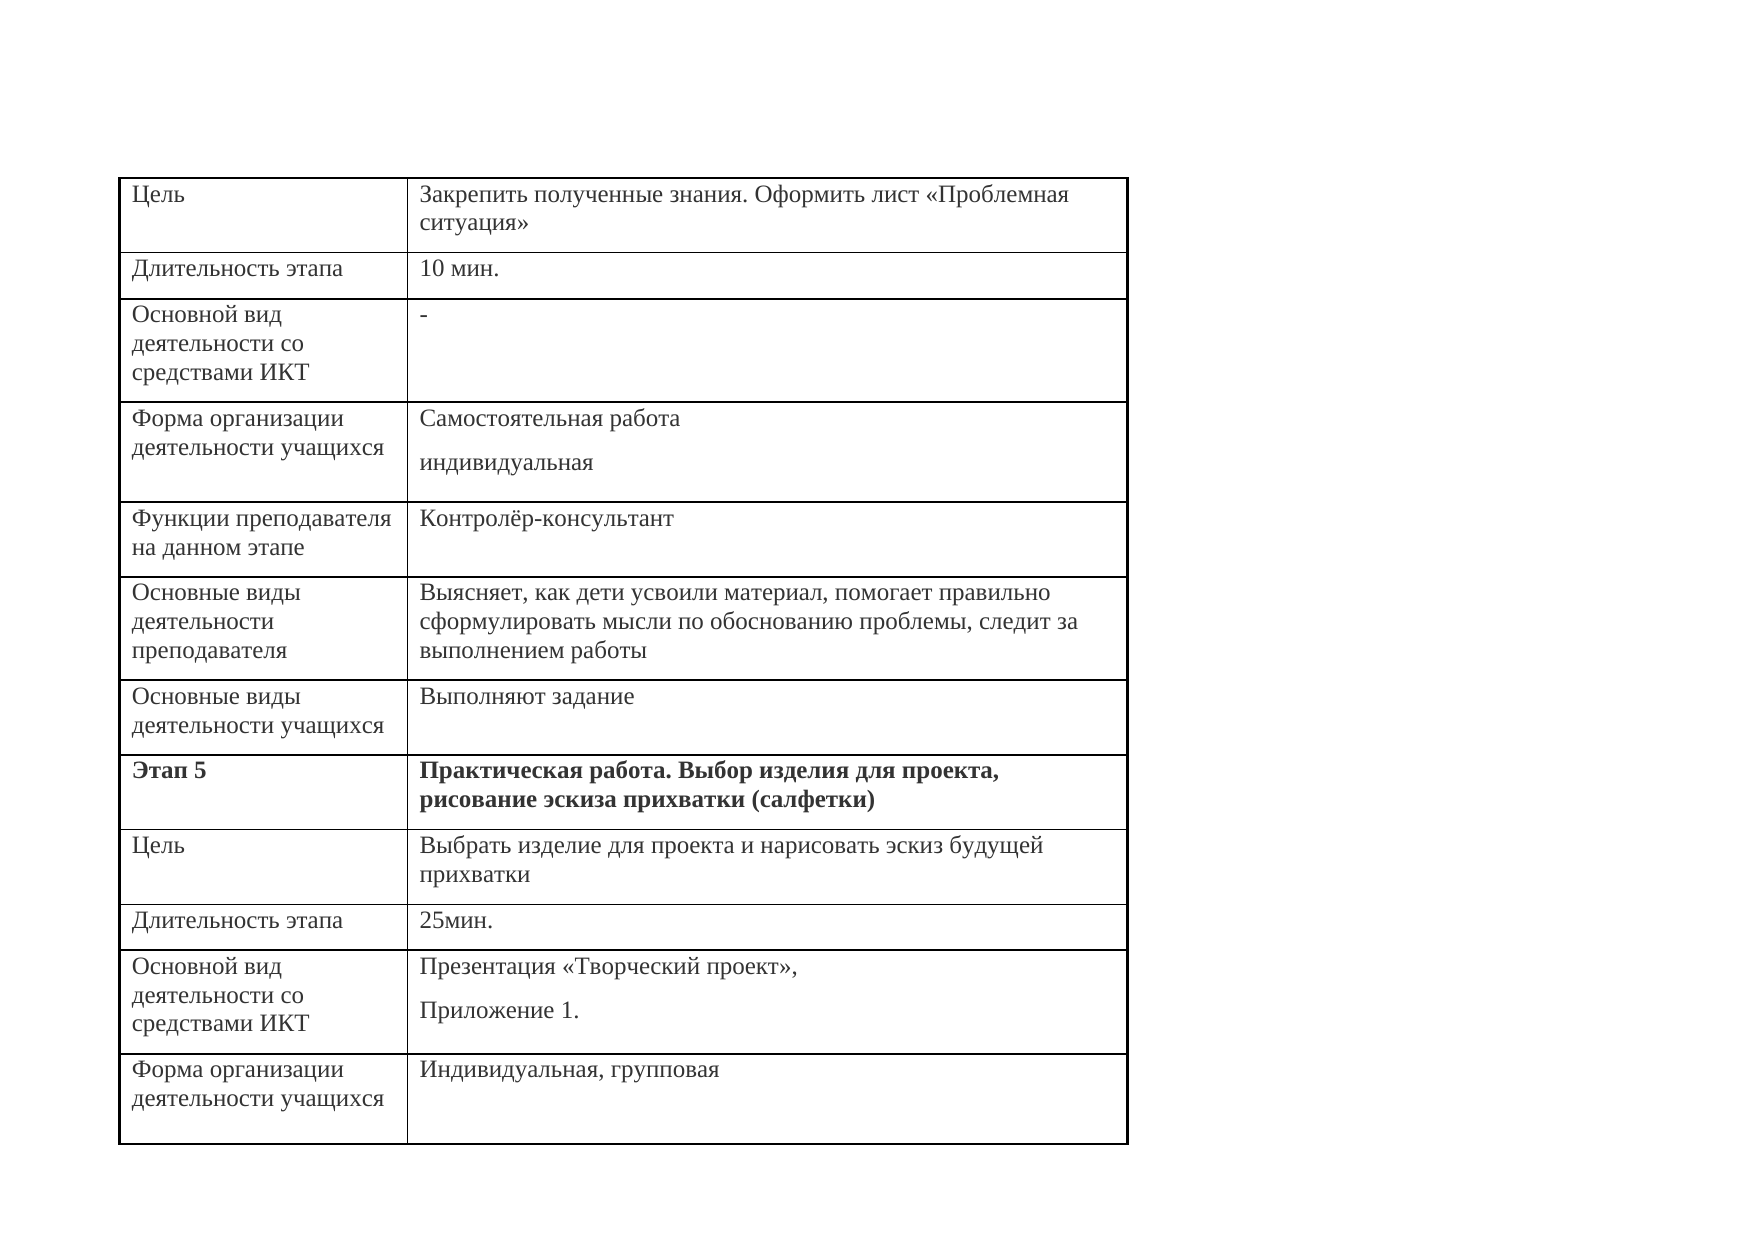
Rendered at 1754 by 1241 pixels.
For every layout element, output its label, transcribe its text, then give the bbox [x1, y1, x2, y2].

table_cell Цель [121, 830, 407, 903]
table_cell Индивидуальная, групповая [408, 1055, 1126, 1143]
table_cell Длительность этапа [121, 253, 407, 298]
table_cell Длительность этапа [121, 905, 407, 949]
table_cell - [408, 300, 1126, 401]
table_cell Цель [121, 179, 407, 252]
table_cell Форма организации деятельности учащихся [121, 403, 407, 501]
table_cell Выясняет, как дети усвоили материал, помогает правильно сформулировать мысли по обоснованию проблемы, следит за выполнением работы [408, 578, 1126, 679]
table_cell Практическая работа. Выбор изделия для проекта, рисование эскиза прихватки (салфетки) [408, 756, 1126, 829]
table_cell Выполняют задание [408, 681, 1126, 754]
table_cell Закрепить полученные знания. Оформить лист «Проблемная ситуация» [408, 179, 1126, 252]
table_cell 10 мин. [408, 253, 1126, 298]
table_cell Выбрать изделие для проекта и нарисовать эскиз будущей прихватки [408, 830, 1126, 903]
table_cell Контролёр-консультант [408, 503, 1126, 576]
table_cell Презентация «Творческий проект», Приложение 1. [408, 951, 1126, 1053]
table_cell Самостоятельная работа индивидуальная [408, 403, 1126, 501]
table_cell 25мин. [408, 905, 1126, 949]
table_cell Форма организации деятельности учащихся [121, 1055, 407, 1143]
table_cell Основной вид деятельности со средствами ИКТ [121, 300, 407, 401]
table_cell Основной вид деятельности со средствами ИКТ [121, 951, 407, 1053]
table_cell Функции преподавателя на данном этапе [121, 503, 407, 576]
table_cell Этап 5 [121, 756, 407, 829]
table_cell Основные виды деятельности преподавателя [121, 578, 407, 679]
table_cell Основные виды деятельности учащихся [121, 681, 407, 754]
